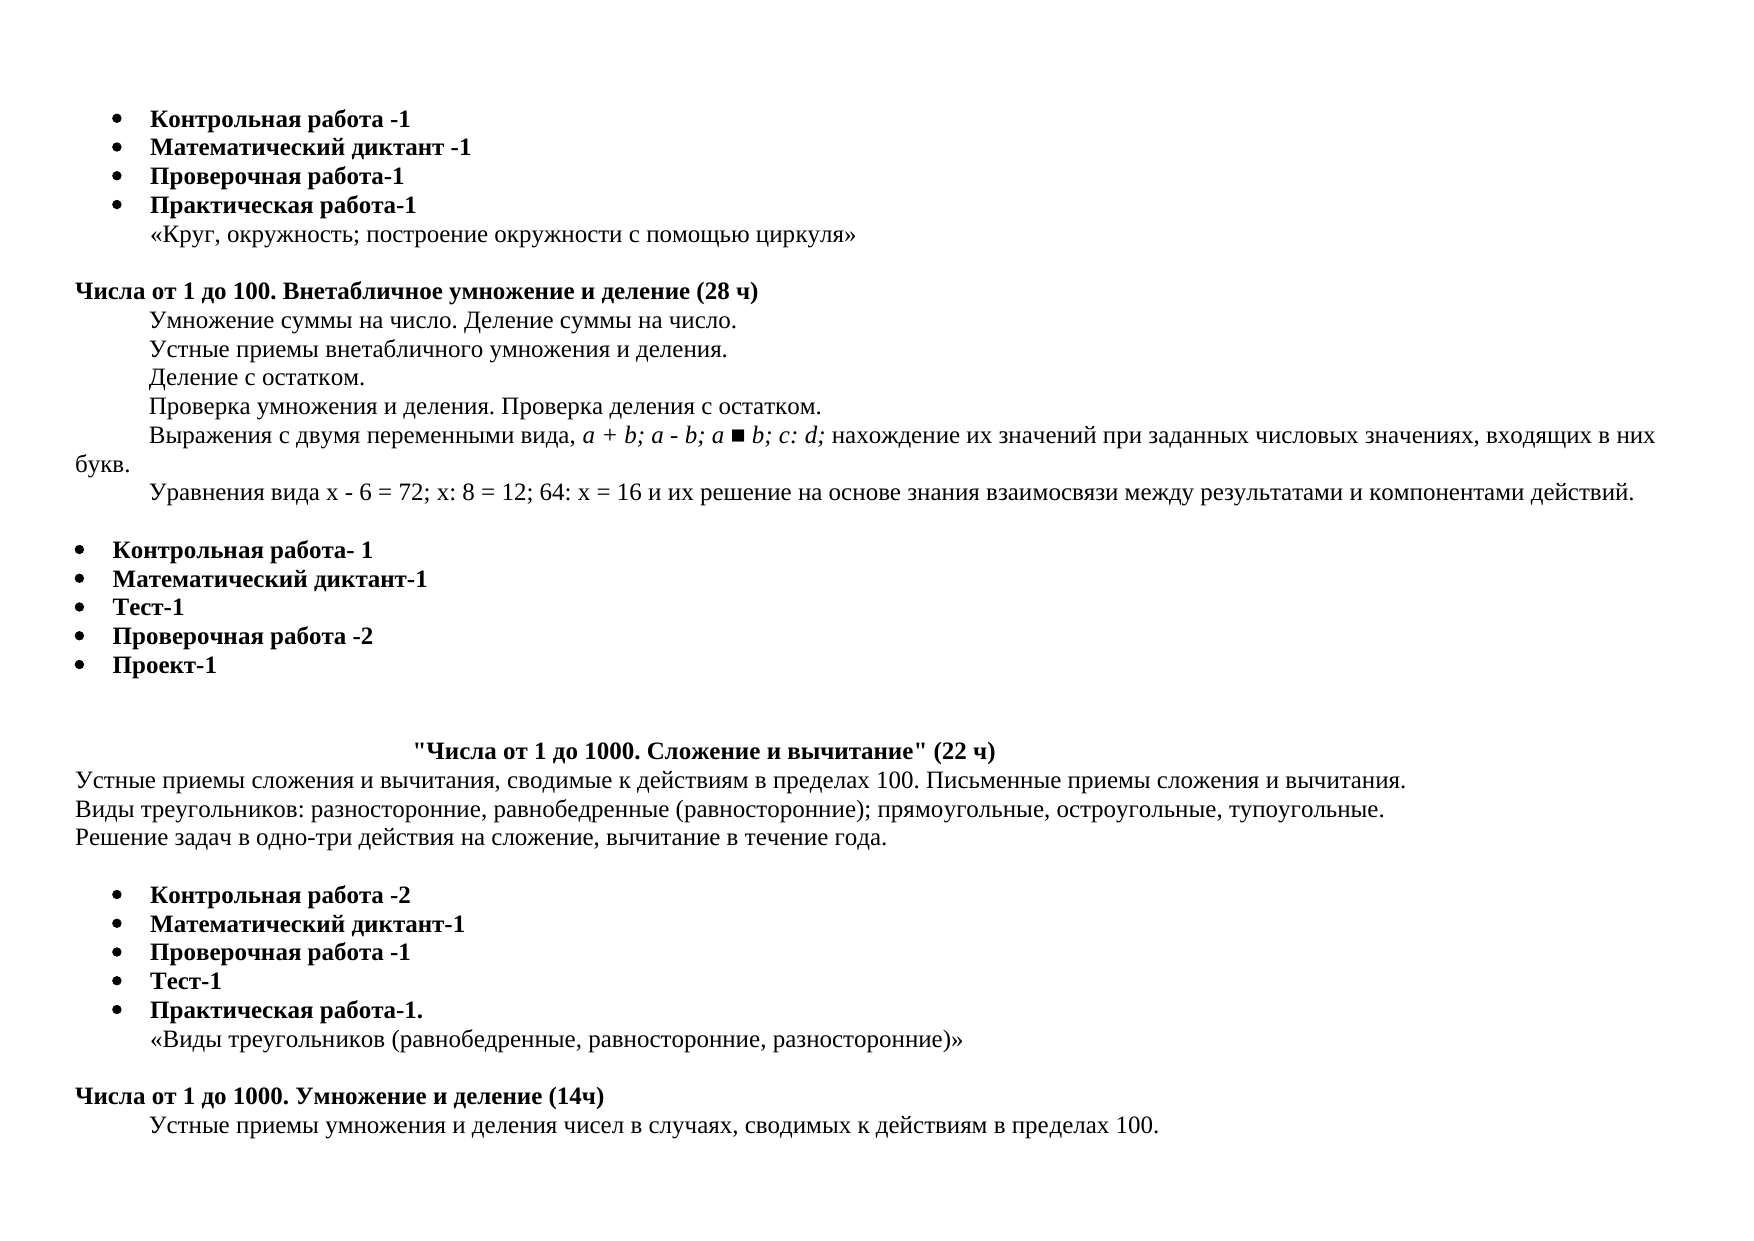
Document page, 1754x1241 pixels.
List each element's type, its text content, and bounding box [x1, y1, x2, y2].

list Проект-1 [75, 650, 1679, 679]
list Практическая работа-1. [112, 995, 1679, 1024]
text Деление с остатком. [75, 362, 1679, 391]
list Математический диктант-1 [112, 909, 1679, 937]
text Числа от 1 до 100. Внетабличное умножение и деление (28 ч) [75, 276, 1679, 305]
list Проверочная работа -1 [112, 937, 1679, 966]
list Тест-1 [75, 592, 1679, 621]
text Устные приемы внетабличного умножения и деления. [75, 334, 1679, 362]
text Числа от 1 до 1000. Умножение и деление (14ч) [75, 1081, 1679, 1110]
text «Круг, окружность; построение окружности с помощью циркуля» [150, 219, 1679, 247]
list Математический диктант-1 [75, 564, 1679, 592]
list Практическая работа-1 [112, 190, 1679, 219]
list Тест-1 [112, 966, 1679, 995]
text Уравнения вида х - 6 = 72; х: 8 = 12; 64: х = 16 и их решение на основе знания взаимосвязи между результатами и компонентами действий. [75, 477, 1679, 506]
list Контрольная работа -1 [112, 104, 1679, 132]
text Виды треугольников: разносторонние, равнобедренные (равносторонние); прямоугольные, остроугольные, тупоугольные. [75, 794, 1679, 822]
text "Числа от 1 до 1000. Сложение и вычитание" (22 ч) [75, 736, 1679, 765]
list Контрольная работа -2 [112, 880, 1679, 909]
text Выражения с двумя переменными вида, а + b; a - b; a ■ b; c: d; нахождение их значений при заданных числовых значениях, входящих в них букв. [75, 420, 1679, 477]
text Устные приемы умножения и деления чисел в случаях, сводимых к действиям в пределах 100. [75, 1110, 1679, 1139]
text «Виды треугольников (равнобедренные, равносторонние, разносторонние)» [150, 1024, 1679, 1052]
list Проверочная работа -2 [75, 621, 1679, 650]
list Математический диктант -1 [112, 132, 1679, 161]
list Контрольная работа- 1 [75, 535, 1679, 564]
text Устные приемы сложения и вычитания, сводимые к действиям в пределах 100. Письменные приемы сложения и вычитания. [75, 765, 1679, 794]
list Проверочная работа-1 [112, 161, 1679, 190]
text Умножение суммы на число. Деление суммы на число. [75, 305, 1679, 334]
text Проверка умножения и деления. Проверка деления с остатком. [75, 391, 1679, 420]
text Решение задач в одно-три действия на сложение, вычитание в течение года. [75, 822, 1679, 851]
